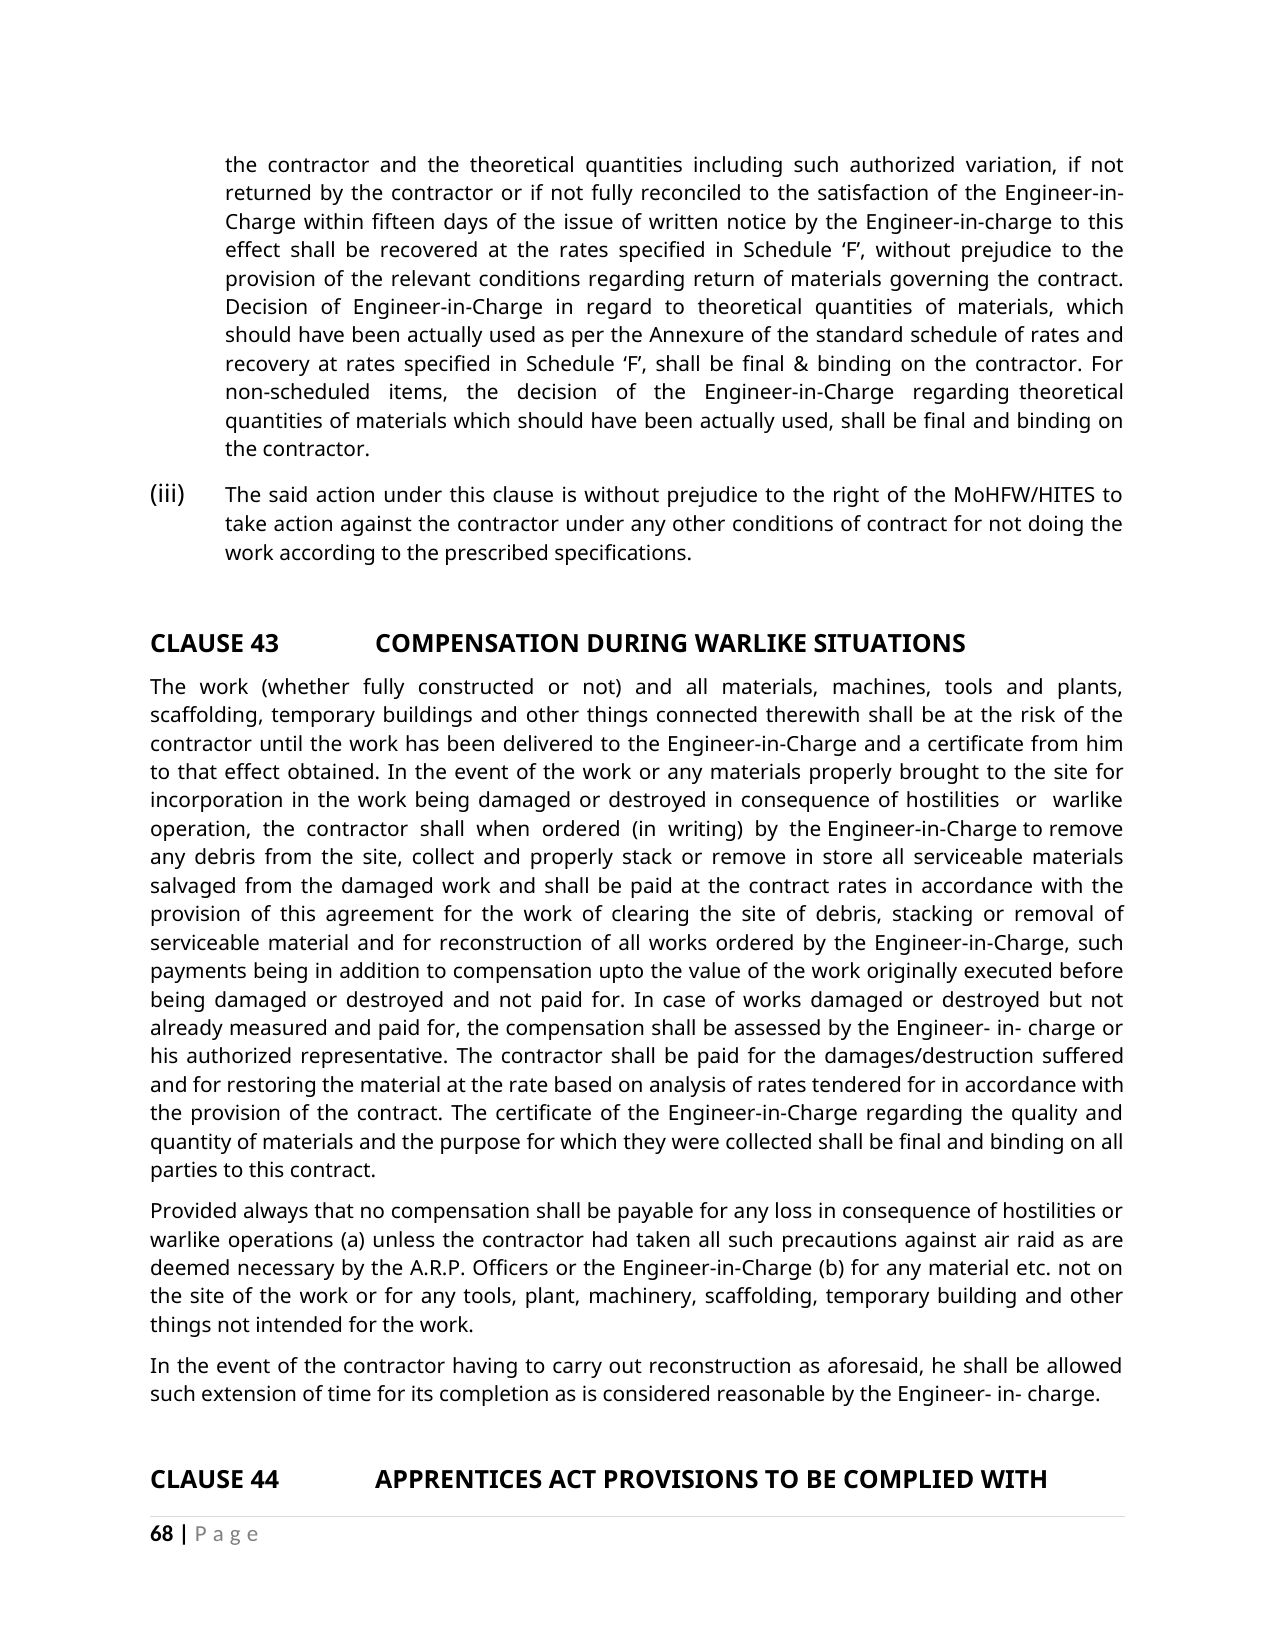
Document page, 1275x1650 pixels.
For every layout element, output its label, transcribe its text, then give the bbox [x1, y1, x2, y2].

text CLAUSE 43 COMPENSATION DURING WARLIKE SITUATIONS [150, 625, 1125, 659]
text In the event of the contractor having to carry out reconstruction as aforesaid, he shall be allowed such extension of time for its completion as is considered reasonable by the Engineer- in- charge. [150, 1351, 1125, 1408]
text The work (whether fully constructed or not) and all materials, machines, tools and plants, scaffolding, temporary buildings and other things connected therewith shall be at the risk of the contractor until the work has been delivered to the Engineer-in-Charge and a certificate from him to that effect obtained. In the event of the work or any materials properly brought to the site for incorporation in the work being damaged or destroyed in consequence of hostilities or warlike operation, the contractor shall when ordered (in writing) by the Engineer-in-Charge to remove any debris from the site, collect and properly stack or remove in store all serviceable materials salvaged from the damaged work and shall be paid at the contract rates in accordance with the provision of this agreement for the work of clearing the site of debris, stacking or removal of serviceable material and for reconstruction of all works ordered by the Engineer-in-Charge, such payments being in addition to compensation upto the value of the work originally executed before being damaged or destroyed and not paid for. In case of works damaged or destroyed but not already measured and paid for, the compensation shall be assessed by the Engineer- in- charge or his authorized representative. The contractor shall be paid for the damages/destruction suffered and for restoring the material at the rate based on analysis of rates tendered for in accordance with the provision of the contract. The certificate of the Engineer-in-Charge regarding the quality and quantity of materials and the purpose for which they were collected shall be final and binding on all parties to this contract. [150, 672, 1125, 1184]
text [150, 150, 1125, 463]
text Provided always that no compensation shall be payable for any loss in consequence of hostilities or warlike operations (a) unless the contractor had taken all such precautions against air raid as are deemed necessary by the A.R.P. Officers or the Engineer-in-Charge (b) for any material etc. not on the site of the work or for any tools, plant, machinery, scaffolding, temporary building and other things not intended for the work. [150, 1196, 1125, 1338]
text CLAUSE 44 APPRENTICES ACT PROVISIONS TO BE COMPLIED WITH [150, 1461, 1125, 1495]
text (iii) The said action under this clause is without prejudice to the right of the MoHFW/HITES to take action against the contractor under any other conditions of contract for not doing the work according to the prescribed specifications. [150, 475, 1125, 566]
